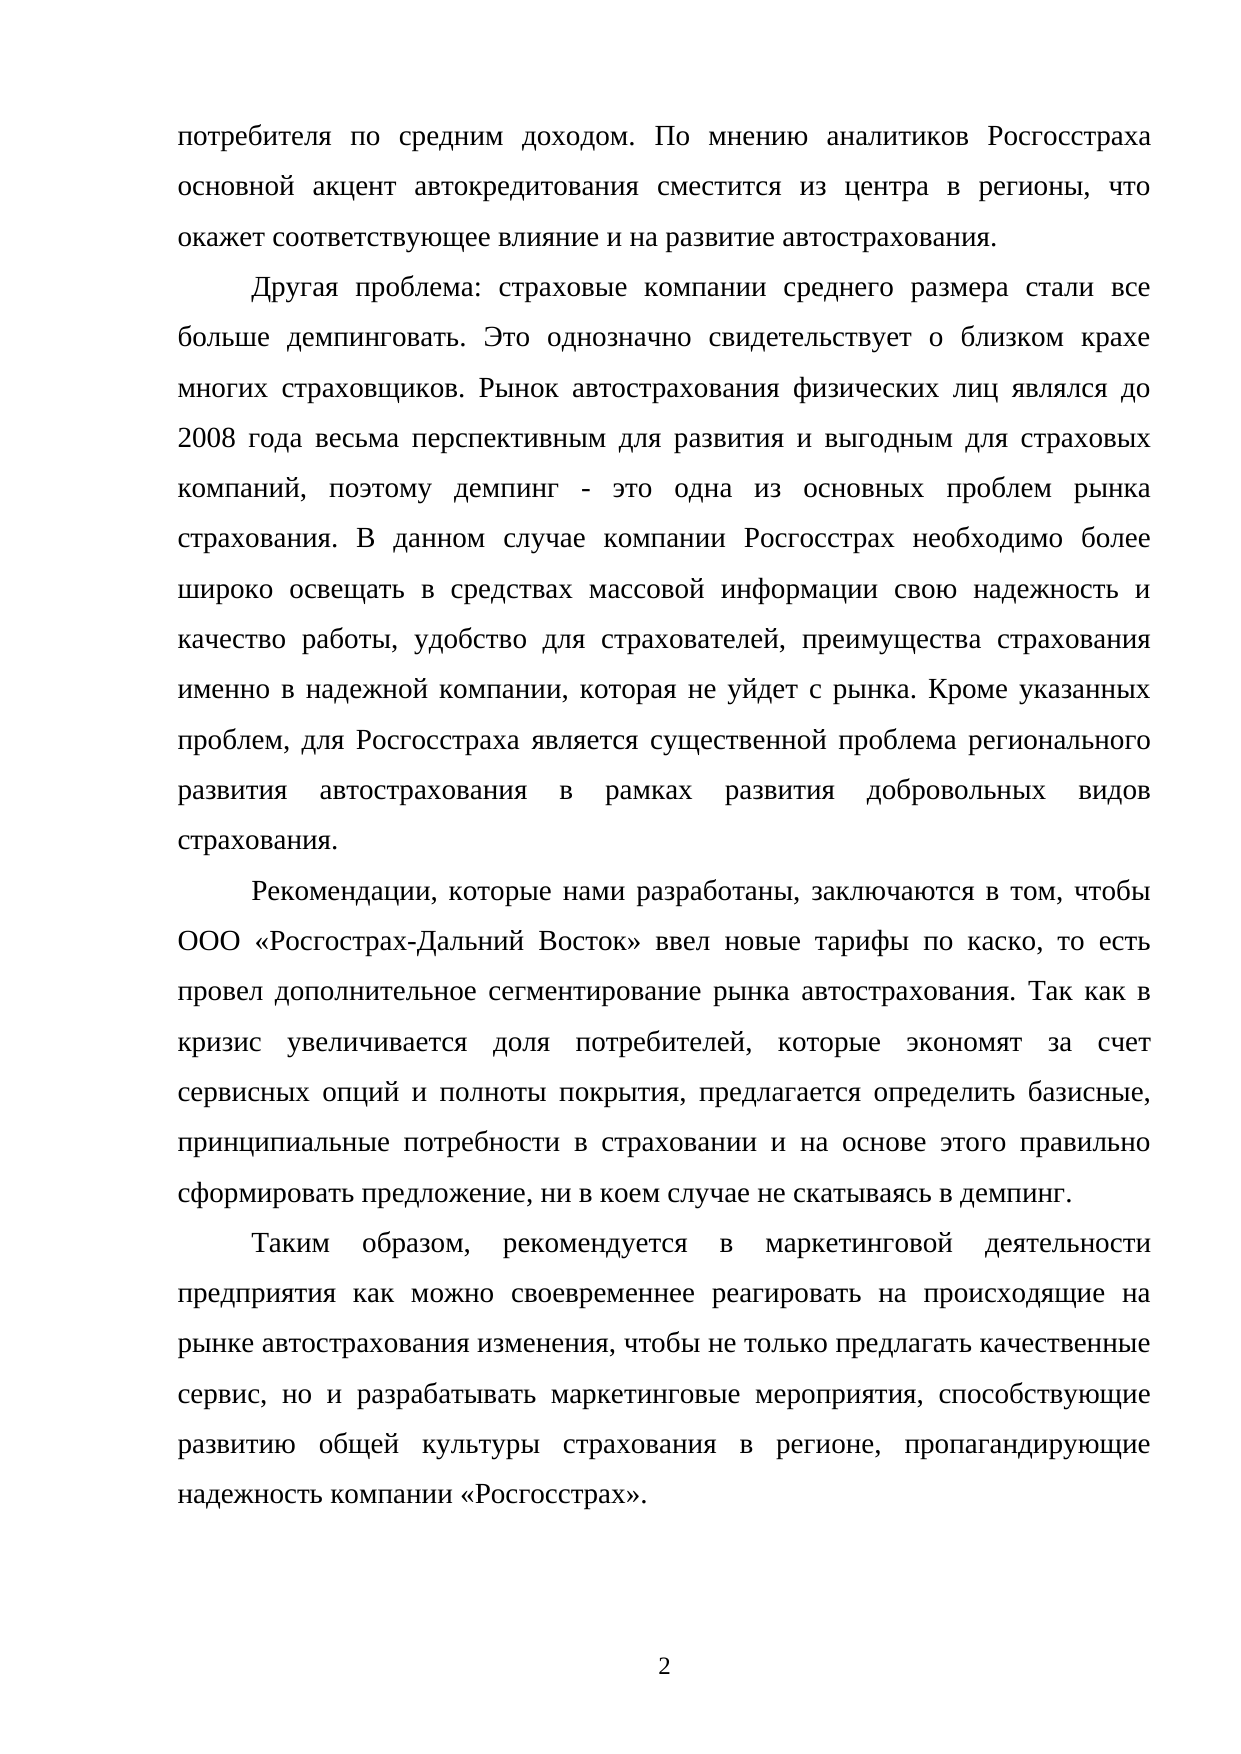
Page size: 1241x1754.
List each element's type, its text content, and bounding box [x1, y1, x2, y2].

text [177, 118, 1152, 252]
text Рекомендации, которые нами разработаны, заключаются в том, чтобы ООО «Росгострах-Дальний Восток» ввел новые тарифы по каско, то есть провел дополнительное сегментирование рынка автострахования. Так как в кризис увеличивается доля потребителей, которые экономят за счет сервисных опций и полноты покрытия, предлагается определить базисные, принципиальные потребности в страховании и на основе этого правильно сформировать предложение, ни в коем случае не скатываясь в демпинг. [177, 873, 1152, 1208]
text Другая проблема: страховые компании среднего размера стали все больше демпинговать. Это однозначно свидетельствует о близком крахе многих страховщиков. Рынок автострахования физических лиц являлся до 2008 года весьма перспективным для развития и выгодным для страховых компаний, поэтому демпинг - это одна из основных проблем рынка страхования. В данном случае компании Росгосстрах необходимо более широко освещать в средствах массовой информации свою надежность и качество работы, удобство для страхователей, преимущества страхования именно в надежной компании, которая не уйдет с рынка. Кроме указанных проблем, для Росгосстраха является существенной проблема регионального развития автострахования в рамках развития добровольных видов страхования. [177, 269, 1152, 856]
text Таким образом, рекомендуется в маркетинговой деятельности предприятия как можно своевременнее реагировать на происходящие на рынке автострахования изменения, чтобы не только предлагать качественные сервис, но и разрабатывать маркетинговые мероприятия, способствующие развитию общей культуры страхования в регионе, пропагандирующие надежность компании «Росгосстрах». [177, 1225, 1152, 1510]
